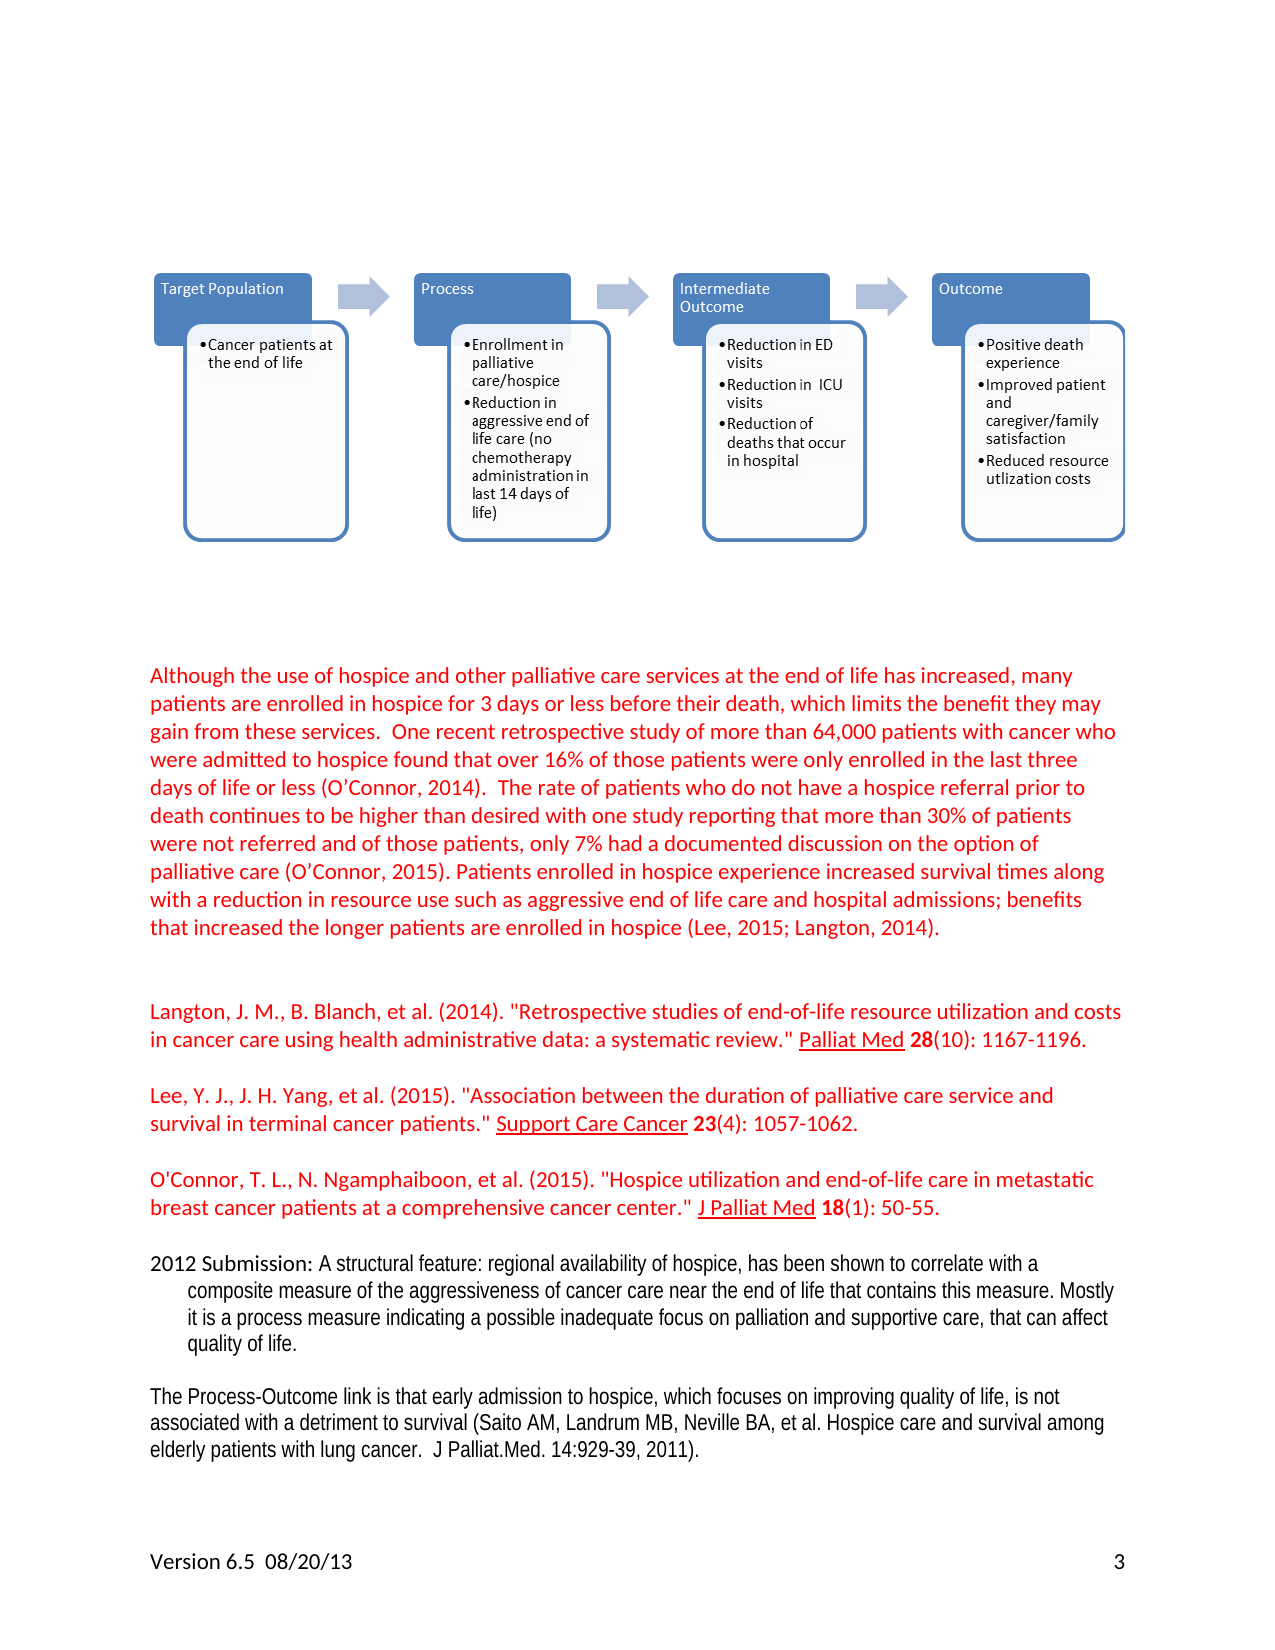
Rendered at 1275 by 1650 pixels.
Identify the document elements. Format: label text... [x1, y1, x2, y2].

text Langton, J. M., B. Blanch, et al. (2014). "Retrospective studies of end-of-life resource utilization and costs in cancer care using health administrative data: a systematic review." Palliat Med 28(10): 1167-1196. [150, 997, 1125, 1053]
text Lee, Y. J., J. H. Yang, et al. (2015). "Association between the duration of palliative care service and survival in terminal cancer patients." Support Care Cancer 23(4): 1057-1062. [150, 1081, 1125, 1137]
text O'Connor, T. L., N. Ngamphaiboon, et al. (2015). "Hospice utilization and end-of-life care in metastatic breast cancer patients at a comprehensive cancer center." J Palliat Med 18(1): 50-55. [150, 1165, 1125, 1221]
picture [150, 150, 1125, 661]
text The Process-Outcome link is that early admission to hospice, which focuses on improving quality of life, is not associated with a detriment to survival (Saito AM, Landrum MB, Neville BA, et al. Hospice care and survival among elderly patients with lung cancer. J Palliat.Med. 14:929-39, 2011). [150, 1383, 1125, 1462]
text Although the use of hospice and other palliative care services at the end of life has increased, many patients are enrolled in hospice for 3 days or less before their death, which limits the benefit they may gain from these services. One recent retrospective study of more than 64,000 patients with cancer who were admitted to hospice found that over 16% of those patients were only enrolled in the last three days of life or less (O’Connor, 2014). The rate of patients who do not have a hospice referral prior to death continues to be higher than desired with one study reporting that more than 30% of patients were not referred and of those patients, only 7% had a documented discussion on the option of palliative care (O’Connor, 2015). Patients enrolled in hospice experience increased survival times along with a reduction in resource use such as aggressive end of life care and hospital admissions; benefits that increased the longer patients are enrolled in hospice (Lee, 2015; Langton, 2014). [150, 661, 1125, 941]
text 2012 Submission: A structural feature: regional availability of hospice, has been shown to correlate with a composite measure of the aggressiveness of cancer care near the end of life that contains this measure. Mostly it is a process measure indicating a possible inadequate focus on palliation and supportive care, that can affect quality of life. [150, 1249, 1125, 1356]
